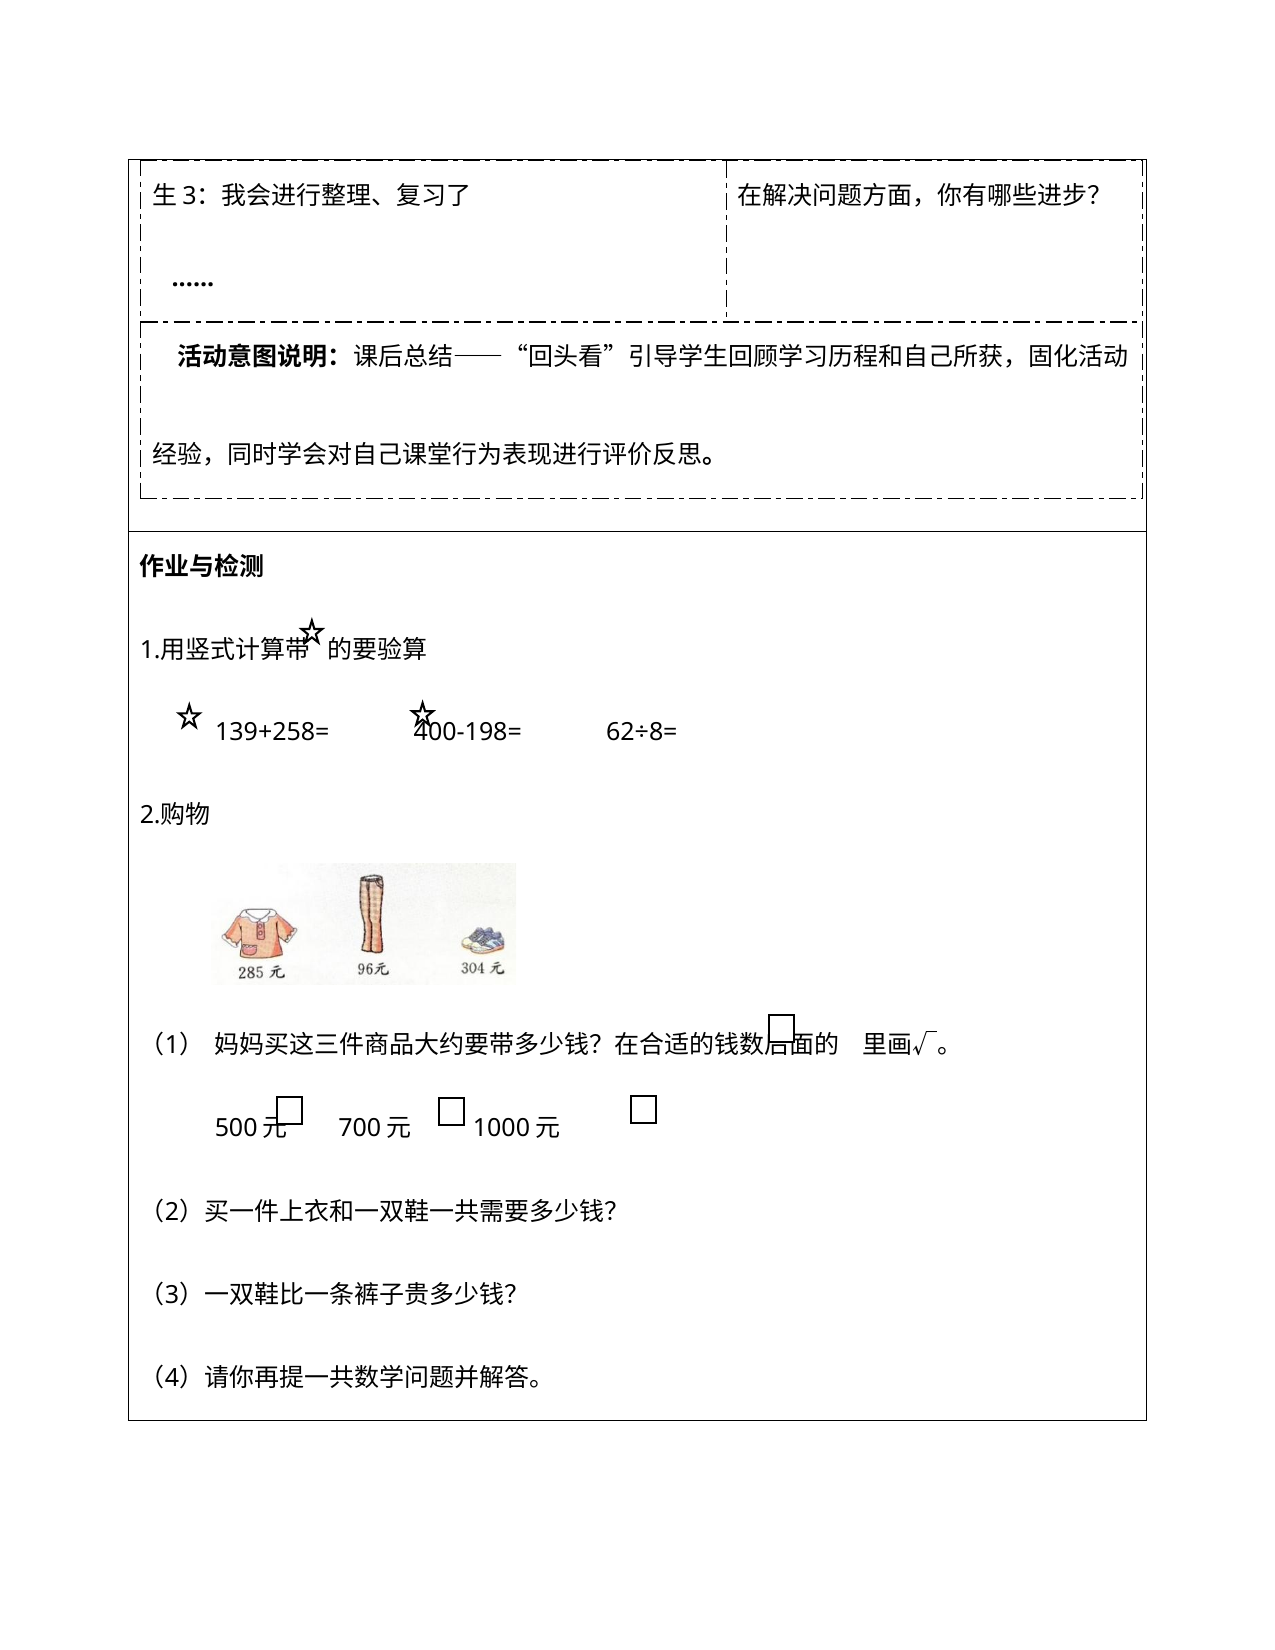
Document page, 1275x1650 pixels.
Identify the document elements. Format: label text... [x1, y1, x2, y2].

picture [211, 863, 517, 985]
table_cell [129, 532, 1146, 1420]
table_cell 5.学习过程设计 [129, 160, 1146, 531]
